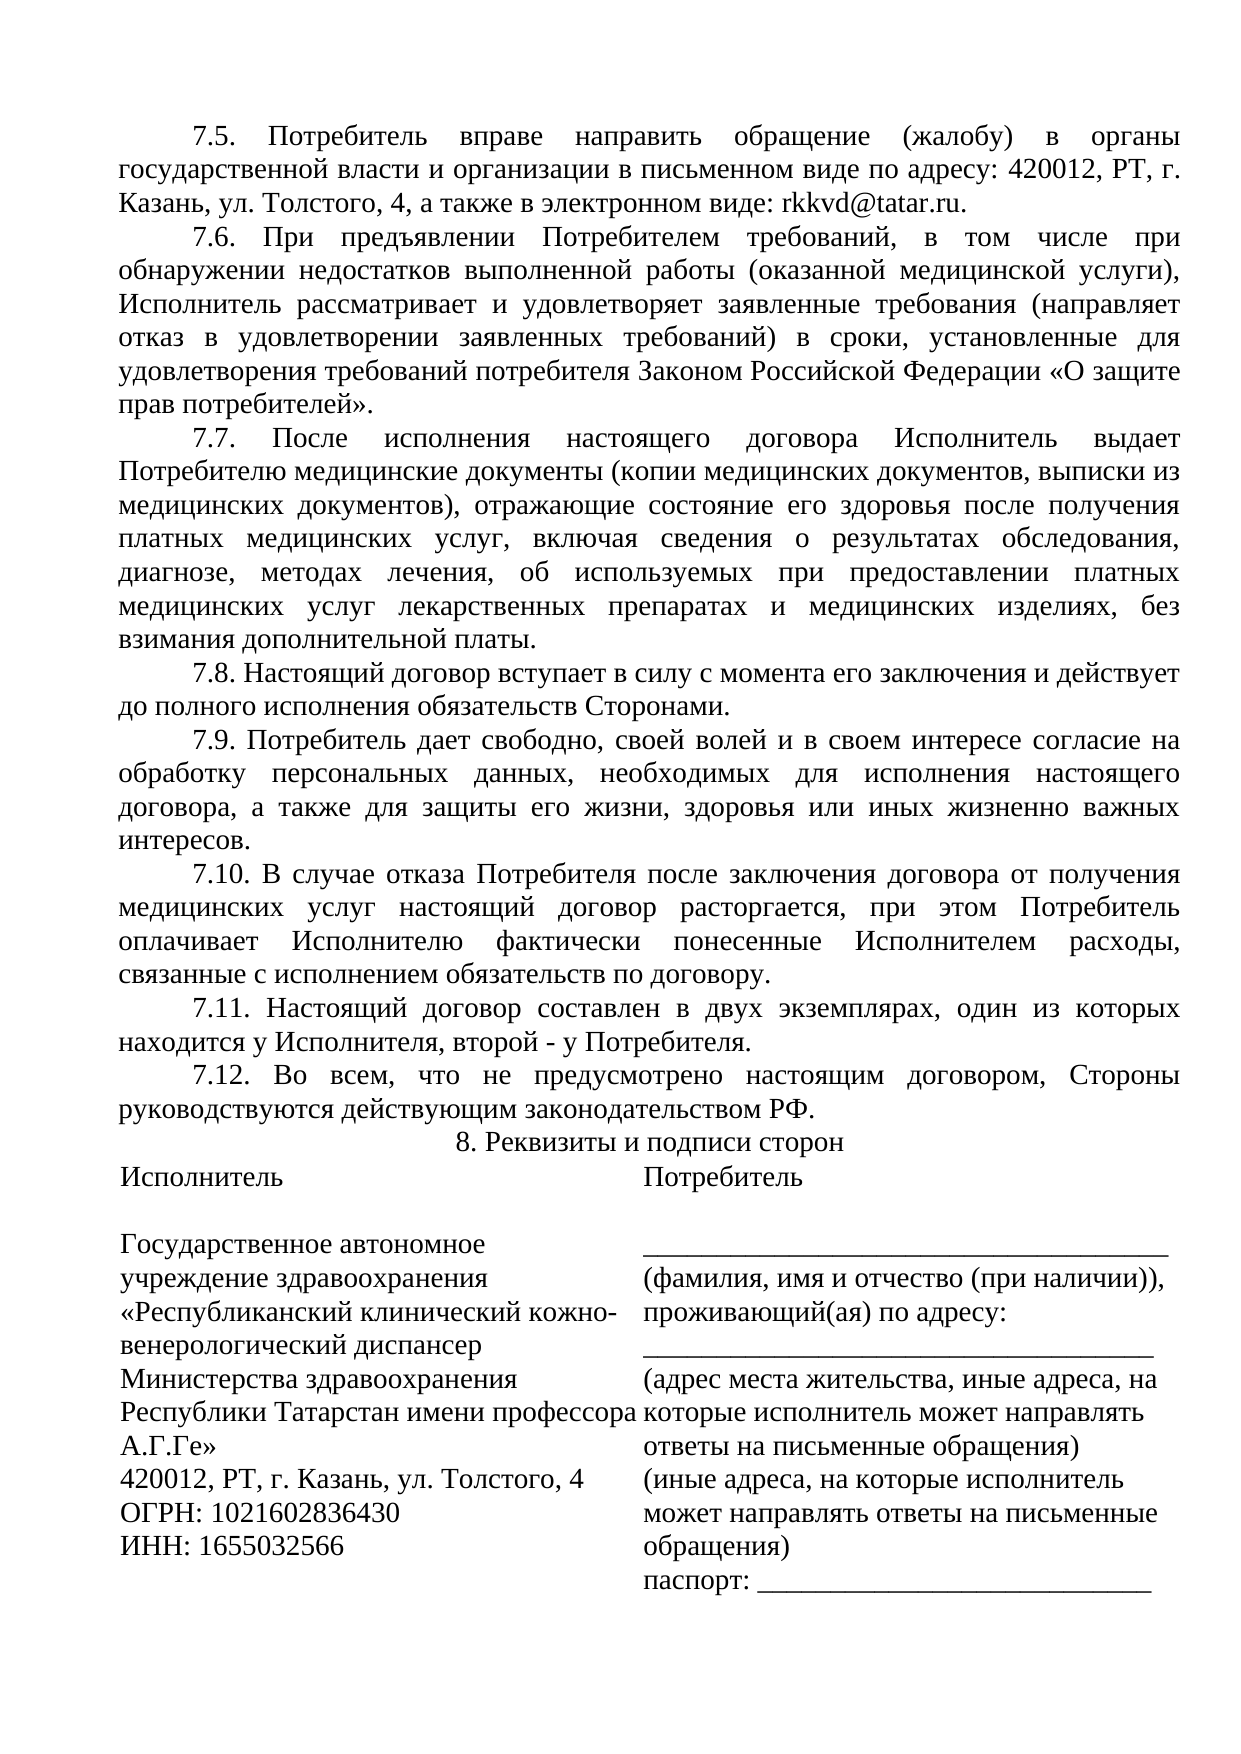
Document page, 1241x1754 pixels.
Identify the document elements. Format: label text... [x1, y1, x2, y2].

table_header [118, 1158, 642, 1597]
text 7.6. При предъявлении Потребителем требований, в том числе при обнаружении недостатков выполненной работы (оказанной медицинской услуги), Исполнитель рассматривает и удовлетворяет заявленные требования (направляет отказ в удовлетворении заявленных требований) в сроки, установленные для удовлетворения требований потребителя Законом Российской Федерации «О защите прав потребителей». [118, 219, 1181, 420]
text 7.7. После исполнения настоящего договора Исполнитель выдает Потребителю медицинские документы (копии медицинских документов, выписки из медицинских документов), отражающие состояние его здоровья после получения платных медицинских услуг, включая сведения о результатах обследования, диагнозе, методах лечения, об используемых при предоставлении платных медицинских услуг лекарственных препаратах и медицинских изделиях, без взимания дополнительной платы. [118, 420, 1181, 655]
text 7.10. В случае отказа Потребителя после заключения договора от получения медицинских услуг настоящий договор расторгается, при этом Потребитель оплачивает Исполнителю фактически понесенные Исполнителем расходы, связанные с исполнением обязательств по договору. [118, 856, 1181, 990]
text 7.8. Настоящий договор вступает в силу с момента его заключения и действует до полного исполнения обязательств Сторонами. [118, 655, 1181, 722]
text 7.12. Во всем, что не предусмотрено настоящим договором, Стороны руководствуются действующим законодательством РФ. [118, 1057, 1181, 1124]
text 8. Реквизиты и подписи сторон [118, 1124, 1181, 1158]
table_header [642, 1158, 1179, 1597]
text 7.9. Потребитель дает свободно, своей волей и в своем интересе согласие на обработку персональных данных, необходимых для исполнения настоящего договора, а также для защиты его жизни, здоровья или иных жизненно важных интересов. [118, 722, 1181, 856]
text 7.5. Потребитель вправе направить обращение (жалобу) в органы государственной власти и организации в письменном виде по адресу: 420012, РТ, г. Казань, ул. Толстого, 4, а также в электронном виде: rkkvd@tatar.ru. [118, 118, 1181, 219]
text 7.11. Настоящий договор составлен в двух экземплярах, один из которых находится у Исполнителя, второй - у Потребителя. [118, 990, 1181, 1057]
